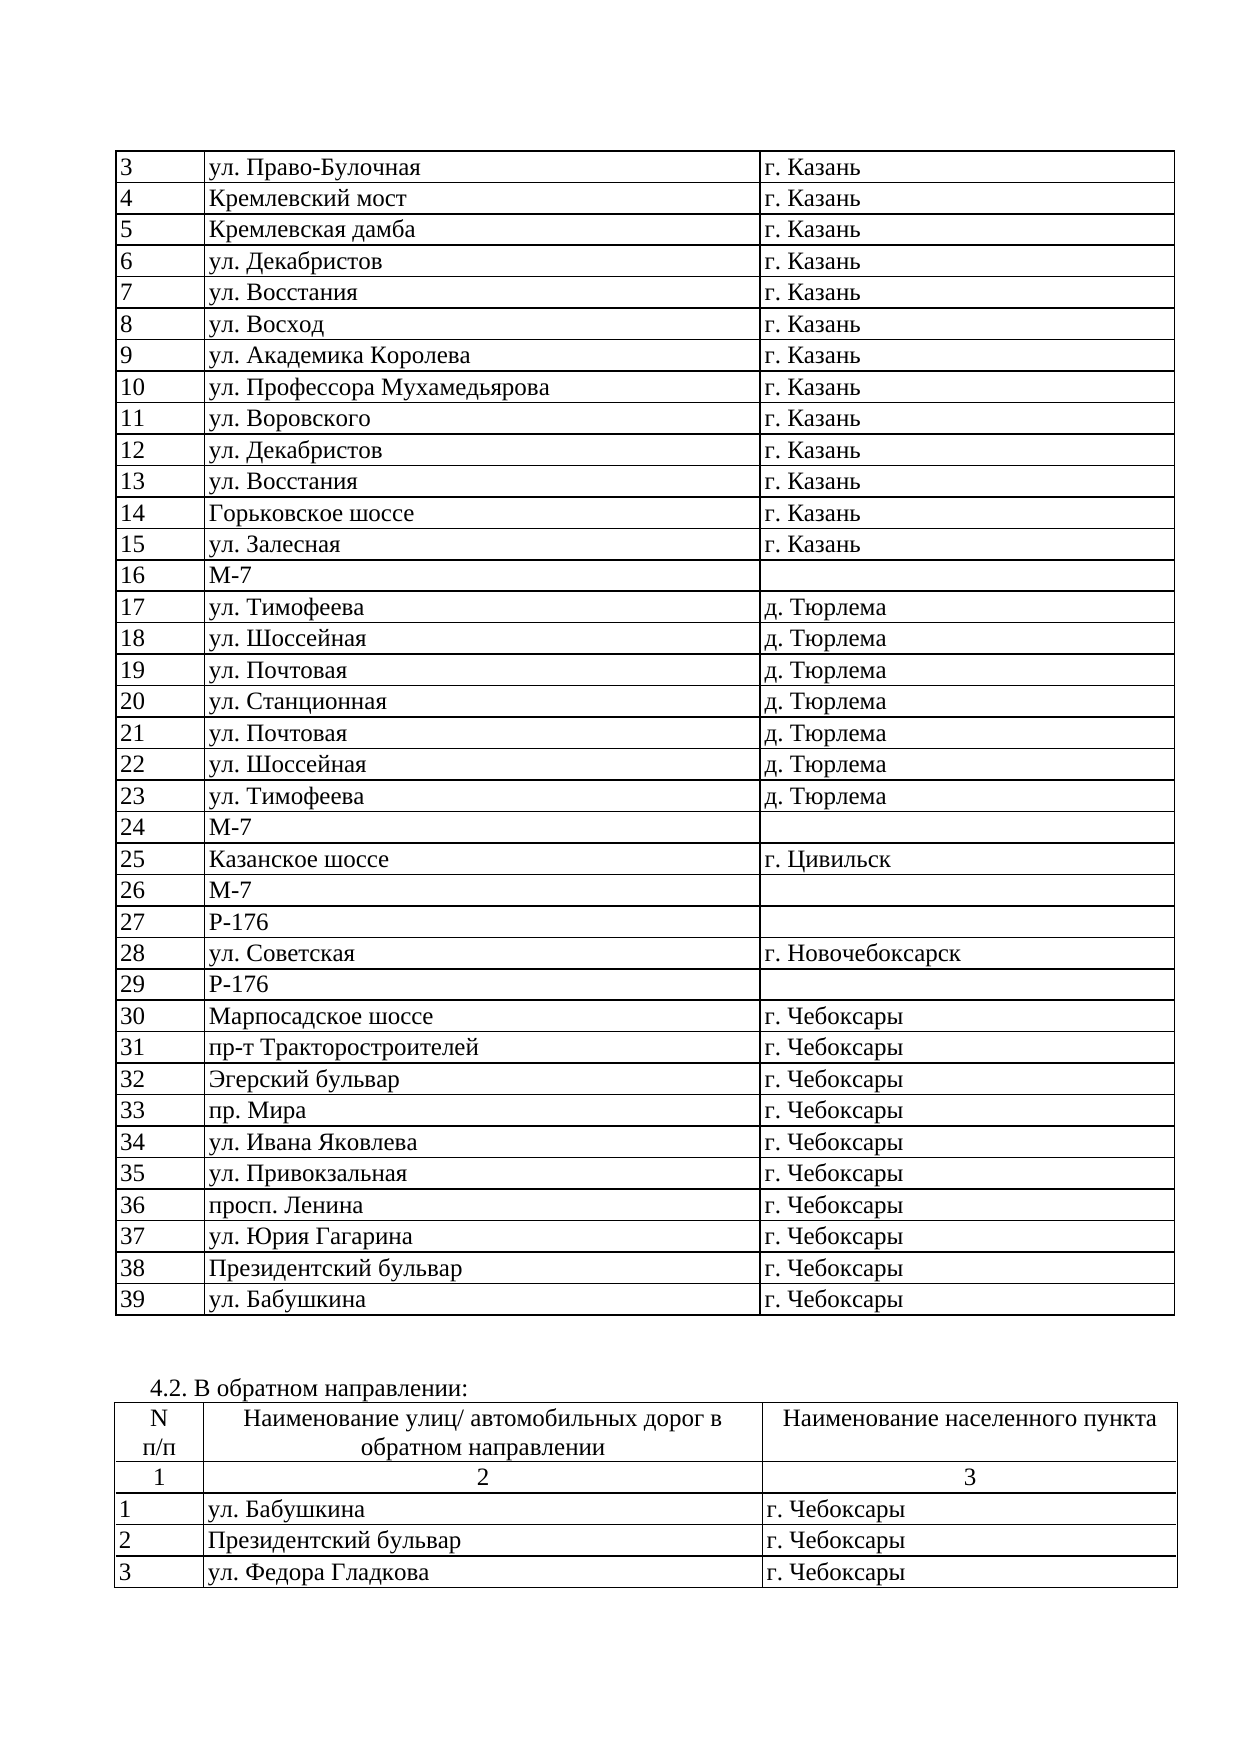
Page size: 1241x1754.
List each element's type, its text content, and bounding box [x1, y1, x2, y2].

table_cell 7 [117, 277, 204, 307]
table_cell Р-176 [205, 907, 759, 936]
table_cell ул. Восход [205, 309, 759, 339]
table_cell ул. Декабристов [205, 246, 759, 276]
table_cell 33 [117, 1095, 204, 1125]
table_cell 3 [117, 152, 204, 181]
table_cell 17 [117, 592, 204, 622]
table_cell ул. Федора Гладкова [204, 1557, 762, 1587]
table_cell 5 [117, 215, 204, 244]
table_cell 15 [117, 529, 204, 559]
table_cell г. Казань [761, 183, 1174, 213]
table_cell ул. Привокзальная [205, 1158, 759, 1188]
table_cell д. Тюрлема [761, 686, 1174, 716]
table_cell 8 [117, 309, 204, 339]
table_cell Горьковское шоссе [205, 498, 759, 527]
table_cell ул. Академика Королева [205, 340, 759, 370]
table_cell 3 [115, 1556, 203, 1587]
table_cell ул. Тимофеева [205, 592, 759, 622]
table_cell г. Чебоксары [761, 1221, 1174, 1251]
table_cell д. Тюрлема [761, 655, 1174, 685]
table_cell г. Казань [761, 340, 1174, 370]
table_cell ул. Почтовая [205, 655, 759, 685]
table_cell г. Чебоксары [761, 1001, 1174, 1031]
table_cell ул. Тимофеева [205, 781, 759, 811]
table_cell ул. Профессора Мухамедьярова [205, 372, 759, 402]
table_cell [761, 907, 1174, 936]
table_cell 23 [117, 781, 204, 811]
table_cell Казанское шоссе [205, 844, 759, 873]
table_cell г. Чебоксары [763, 1492, 1177, 1524]
table_cell 32 [117, 1064, 204, 1094]
table_cell 27 [117, 907, 204, 936]
table_cell 38 [117, 1253, 204, 1282]
table_cell 2 [115, 1525, 203, 1555]
table_cell 18 [117, 623, 204, 653]
table_header N п/п [115, 1403, 203, 1461]
table_cell г. Чебоксары [761, 1158, 1174, 1188]
table_cell г. Казань [761, 435, 1174, 464]
table_cell 31 [117, 1032, 204, 1062]
table_cell д. Тюрлема [761, 623, 1174, 653]
table_cell Кремлевская дамба [205, 215, 759, 244]
table_cell М-7 [205, 812, 759, 842]
table_cell 39 [117, 1284, 204, 1314]
table_cell г. Казань [761, 152, 1174, 181]
table_cell 3 [763, 1461, 1177, 1492]
table_cell 28 [117, 938, 204, 968]
table_cell 26 [117, 875, 204, 905]
table_cell Марпосадское шоссе [205, 1001, 759, 1031]
table_header Наименование улиц/ автомобильных дорог в обратном направлении [204, 1403, 762, 1461]
table_cell г. Казань [761, 246, 1174, 276]
table_cell г. Чебоксары [761, 1095, 1174, 1125]
table_cell просп. Ленина [205, 1190, 759, 1219]
table_cell ул. Шоссейная [205, 749, 759, 779]
table_cell ул. Бабушкина [205, 1284, 759, 1314]
table_cell 1 [115, 1462, 203, 1492]
table_cell ул. Декабристов [205, 435, 759, 464]
table_cell 14 [117, 498, 204, 527]
table_cell ул. Право-Булочная [205, 152, 759, 181]
table_cell Р-176 [205, 970, 759, 999]
table_cell 36 [117, 1190, 204, 1219]
table_cell ул. Юрия Гагарина [205, 1221, 759, 1251]
table_cell ул. Бабушкина [204, 1494, 762, 1524]
table_cell 37 [117, 1221, 204, 1251]
table_cell г. Чебоксары [761, 1253, 1174, 1282]
table_cell г. Казань [761, 529, 1174, 559]
table_cell г. Чебоксары [763, 1555, 1177, 1587]
table_cell 1 [115, 1493, 203, 1524]
table_cell пр. Мира [205, 1095, 759, 1125]
table_cell 11 [117, 403, 204, 433]
table_cell г. Чебоксары [761, 1127, 1174, 1157]
table_cell [761, 812, 1174, 842]
table_cell г. Казань [761, 277, 1174, 307]
table_cell 30 [117, 1001, 204, 1031]
table_cell Президентский бульвар [204, 1525, 762, 1555]
table_cell ул. Восстания [205, 277, 759, 307]
table_cell г. Казань [761, 309, 1174, 339]
table_cell 20 [117, 686, 204, 716]
table_cell пр-т Тракторостроителей [205, 1032, 759, 1062]
table_cell д. Тюрлема [761, 592, 1174, 622]
table_cell г. Казань [761, 466, 1174, 496]
table_cell ул. Шоссейная [205, 623, 759, 653]
table_cell г. Казань [761, 403, 1174, 433]
table_cell Эгерский бульвар [205, 1064, 759, 1094]
table_cell г. Чебоксары [763, 1524, 1177, 1555]
table_cell г. Чебоксары [761, 1032, 1174, 1062]
table_cell Кремлевский мост [205, 183, 759, 213]
table_cell Президентский бульвар [205, 1253, 759, 1282]
table_cell М-7 [205, 875, 759, 905]
table_cell 10 [117, 372, 204, 402]
table_cell 16 [117, 561, 204, 590]
table_cell 9 [117, 340, 204, 370]
table_cell ул. Воровского [205, 403, 759, 433]
table_cell г. Казань [761, 498, 1174, 527]
table_cell ул. Советская [205, 938, 759, 968]
table_cell г. Казань [761, 215, 1174, 244]
table_cell д. Тюрлема [761, 718, 1174, 748]
table_cell 24 [117, 812, 204, 842]
table_cell г. Казань [761, 372, 1174, 402]
table_cell 19 [117, 655, 204, 685]
table_cell 13 [117, 466, 204, 496]
table_cell М-7 [205, 561, 759, 590]
table_cell ул. Станционная [205, 686, 759, 716]
table_cell г. Цивильск [761, 844, 1174, 873]
table_cell 6 [117, 246, 204, 276]
table_header Наименование населенного пункта [763, 1403, 1177, 1461]
table_cell ул. Залесная [205, 529, 759, 559]
table_cell 34 [117, 1127, 204, 1157]
table_cell г. Новочебоксарск [761, 938, 1174, 968]
table_cell ул. Почтовая [205, 718, 759, 748]
table_cell 29 [117, 970, 204, 999]
table_cell 22 [117, 749, 204, 779]
table_cell [761, 561, 1174, 590]
table_cell ул. Ивана Яковлева [205, 1127, 759, 1157]
table_cell 12 [117, 435, 204, 464]
table_cell д. Тюрлема [761, 749, 1174, 779]
table_cell г. Чебоксары [761, 1284, 1174, 1314]
table_cell г. Чебоксары [761, 1190, 1174, 1219]
table_cell г. Чебоксары [761, 1064, 1174, 1094]
table_cell 4 [117, 183, 204, 213]
table_cell 35 [117, 1158, 204, 1188]
table_cell ул. Восстания [205, 466, 759, 496]
text 4.2. В обратном направлении: [150, 1373, 1090, 1402]
table_cell 2 [204, 1462, 762, 1492]
table_cell [761, 970, 1174, 999]
table_cell [761, 875, 1174, 905]
table_cell д. Тюрлема [761, 781, 1174, 811]
table_cell 21 [117, 718, 204, 748]
table_cell 25 [117, 844, 204, 873]
